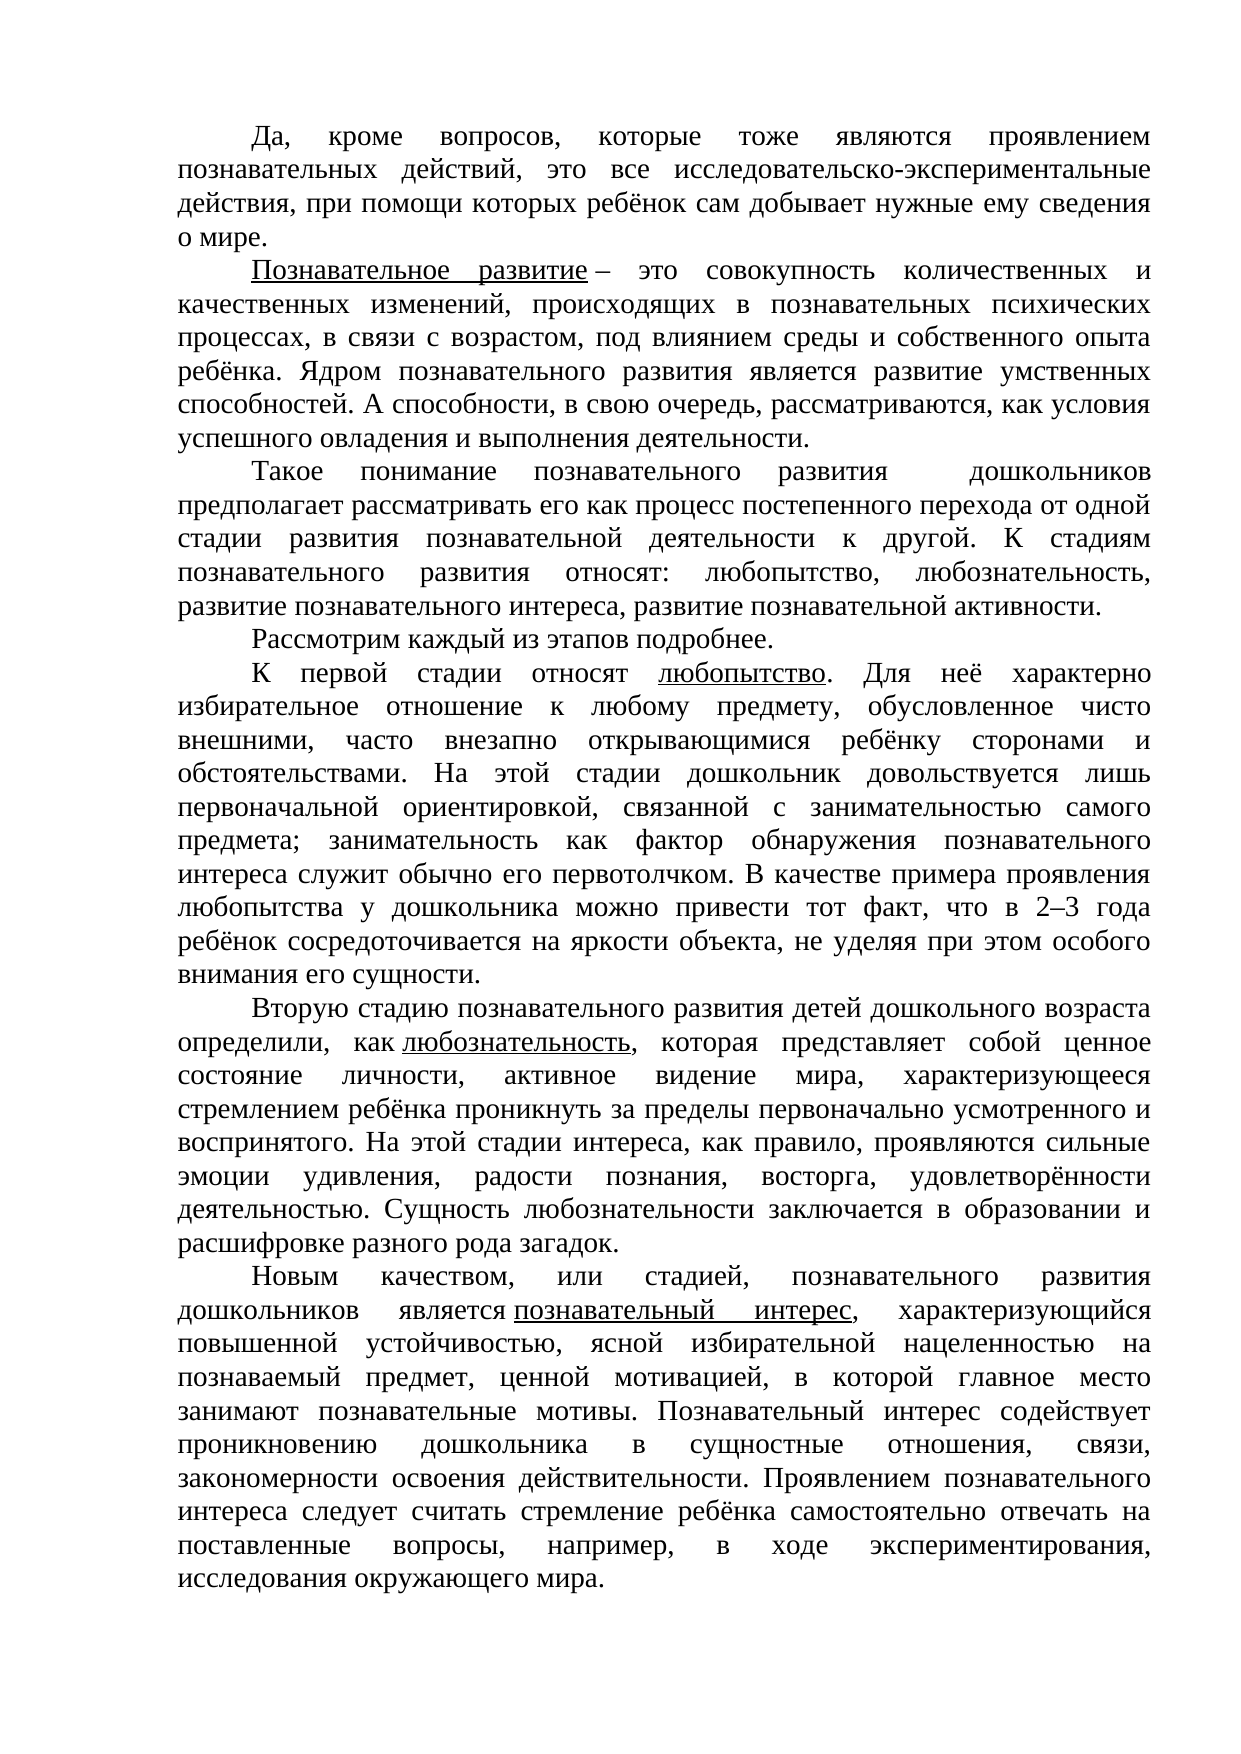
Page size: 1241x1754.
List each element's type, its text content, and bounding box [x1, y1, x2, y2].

text Рассмотрим каждый из этапов подробнее. [177, 621, 1152, 655]
text Да, кроме вопросов, которые тоже являются проявлением познавательных действий, это все исследовательско-экспериментальные действия, при помощи которых ребёнок сам добывает нужные ему сведения о мире. [177, 118, 1152, 252]
text Познавательное развитие – это совокупность количественных и качественных изменений, происходящих в познавательных психических процессах, в связи с возрастом, под влиянием среды и собственного опыта ребёнка. Ядром познавательного развития является развитие умственных способностей. А способности, в свою очередь, рассматриваются, как условия успешного овладения и выполнения деятельности. [177, 252, 1152, 453]
text Такое понимание познавательного развития дошкольников предполагает рассматривать его как процесс постепенного перехода от одной стадии развития познавательной деятельности к другой. К стадиям познавательного развития относят: любопытство, любознательность, развитие познавательного интереса, развитие познавательной активности. [177, 453, 1152, 621]
text Новым качеством, или стадией, познавательного развития дошкольников является познавательный интерес, характеризующийся повышенной устойчивостью, ясной избирательной нацеленностью на познаваемый предмет, ценной мотивацией, в которой главное место занимают познавательные мотивы. Познавательный интерес содействует проникновению дошкольника в сущностные отношения, связи, закономерности освоения действительности. Проявлением познавательного интереса следует считать стремление ребёнка самостоятельно отвечать на поставленные вопросы, например, в ходе экспериментирования, исследования окружающего мира. [177, 1258, 1152, 1594]
text Вторую стадию познавательного развития детей дошкольного возраста определили, как любознательность, которая представляет собой ценное состояние личности, активное видение мира, характеризующееся стремлением ребёнка проникнуть за пределы первоначально усмотренного и воспринятого. На этой стадии интереса, как правило, проявляются сильные эмоции удивления, радости познания, восторга, удовлетворённости деятельностью. Сущность любознательности заключается в образовании и расшифровке разного рода загадок. [177, 990, 1152, 1258]
text К первой стадии относят любопытство. Для неё характерно избирательное отношение к любому предмету, обусловленное чисто внешними, часто внезапно открывающимися ребёнку сторонами и обстоятельствами. На этой стадии дошкольник довольствуется лишь первоначальной ориентировкой, связанной с занимательностью самого предмета; занимательность как фактор обнаружения познавательного интереса служит обычно его первотолчком. В качестве примера проявления любопытства у дошкольника можно привести тот факт, что в 2–3 года ребёнок сосредоточивается на яркости объекта, не уделяя при этом особого внимания его сущности. [177, 655, 1152, 990]
